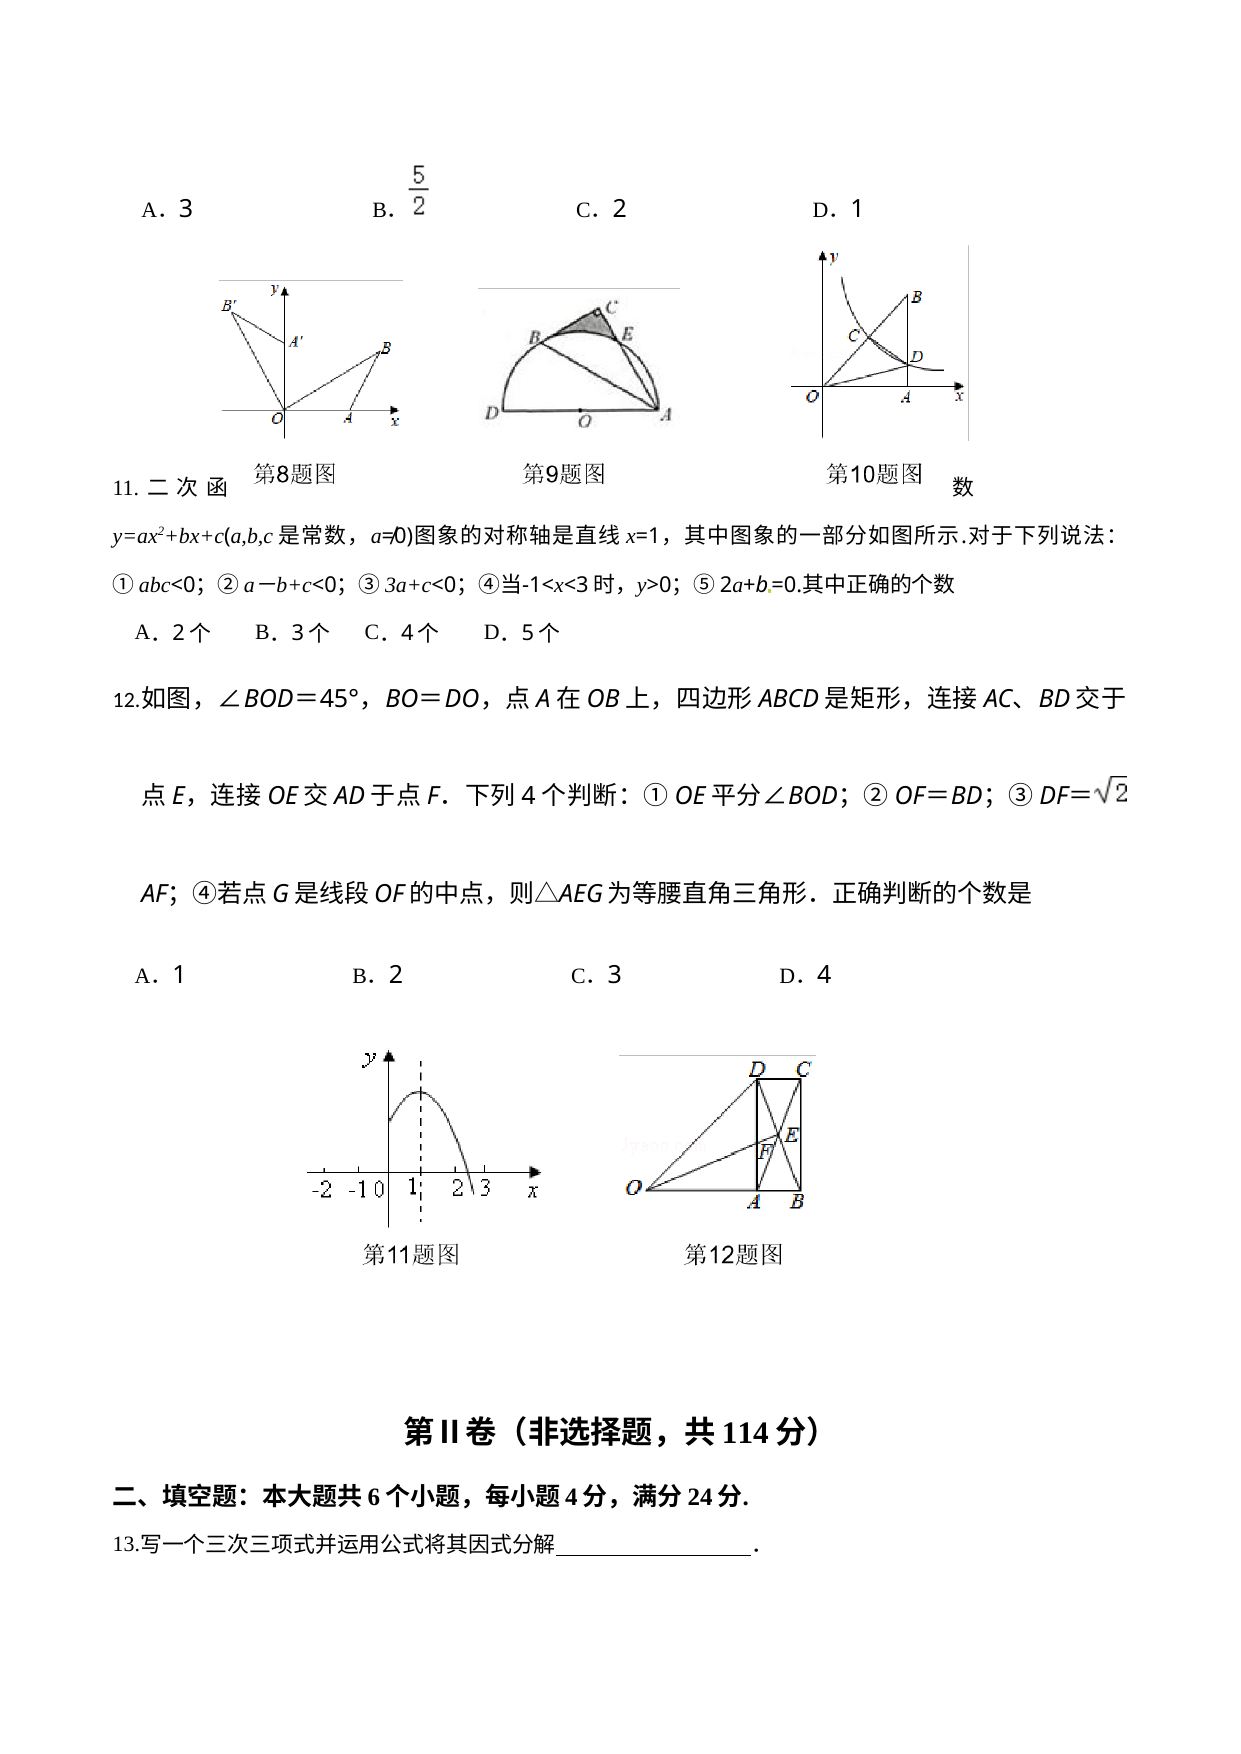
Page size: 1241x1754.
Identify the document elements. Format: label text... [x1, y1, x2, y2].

picture [408, 162, 429, 218]
text 二、填空题：本大题共6个小题，每小题4分，满分24分. [112, 1462, 1128, 1527]
picture [288, 1039, 829, 1268]
picture [1094, 776, 1127, 805]
text 11.二次函数y=ax2+bx+c(a,b,c是常数，a≠0)图象的对称轴是直线x=1，其中图象的一部分如图所示.对于下列说法：①abc<0；②a－b+c<0；③3a+c<0；④当-1<x<3时，y>0；⑤2a+b=0.其中正确的个数 [112, 469, 1128, 599]
text 12.如图，∠BOD＝45°，BO＝DO，点A在OB上，四边形ABCD是矩形，连接AC、BD交于点E，连接OE交AD于点F．下列4个判断：①OE平分∠BOD；②OF＝BD；③DF＝AF；④若点G是线段OF的中点，则△AEG为等腰直角三角形．正确判断的个数是 [112, 664, 1128, 924]
picture [217, 245, 980, 486]
text A．2个 B．3个 C．4个 D．5个 [112, 615, 1128, 648]
text 第Ⅱ卷（非选择题，共114分） [112, 1397, 1128, 1462]
text 13.写一个三次三项式并运用公式将其因式分解 ． [112, 1527, 1128, 1559]
text A．1 B．2 C．3 D．4 [112, 942, 1128, 1007]
text A．3 B． C．2 D．1 [112, 162, 1128, 227]
